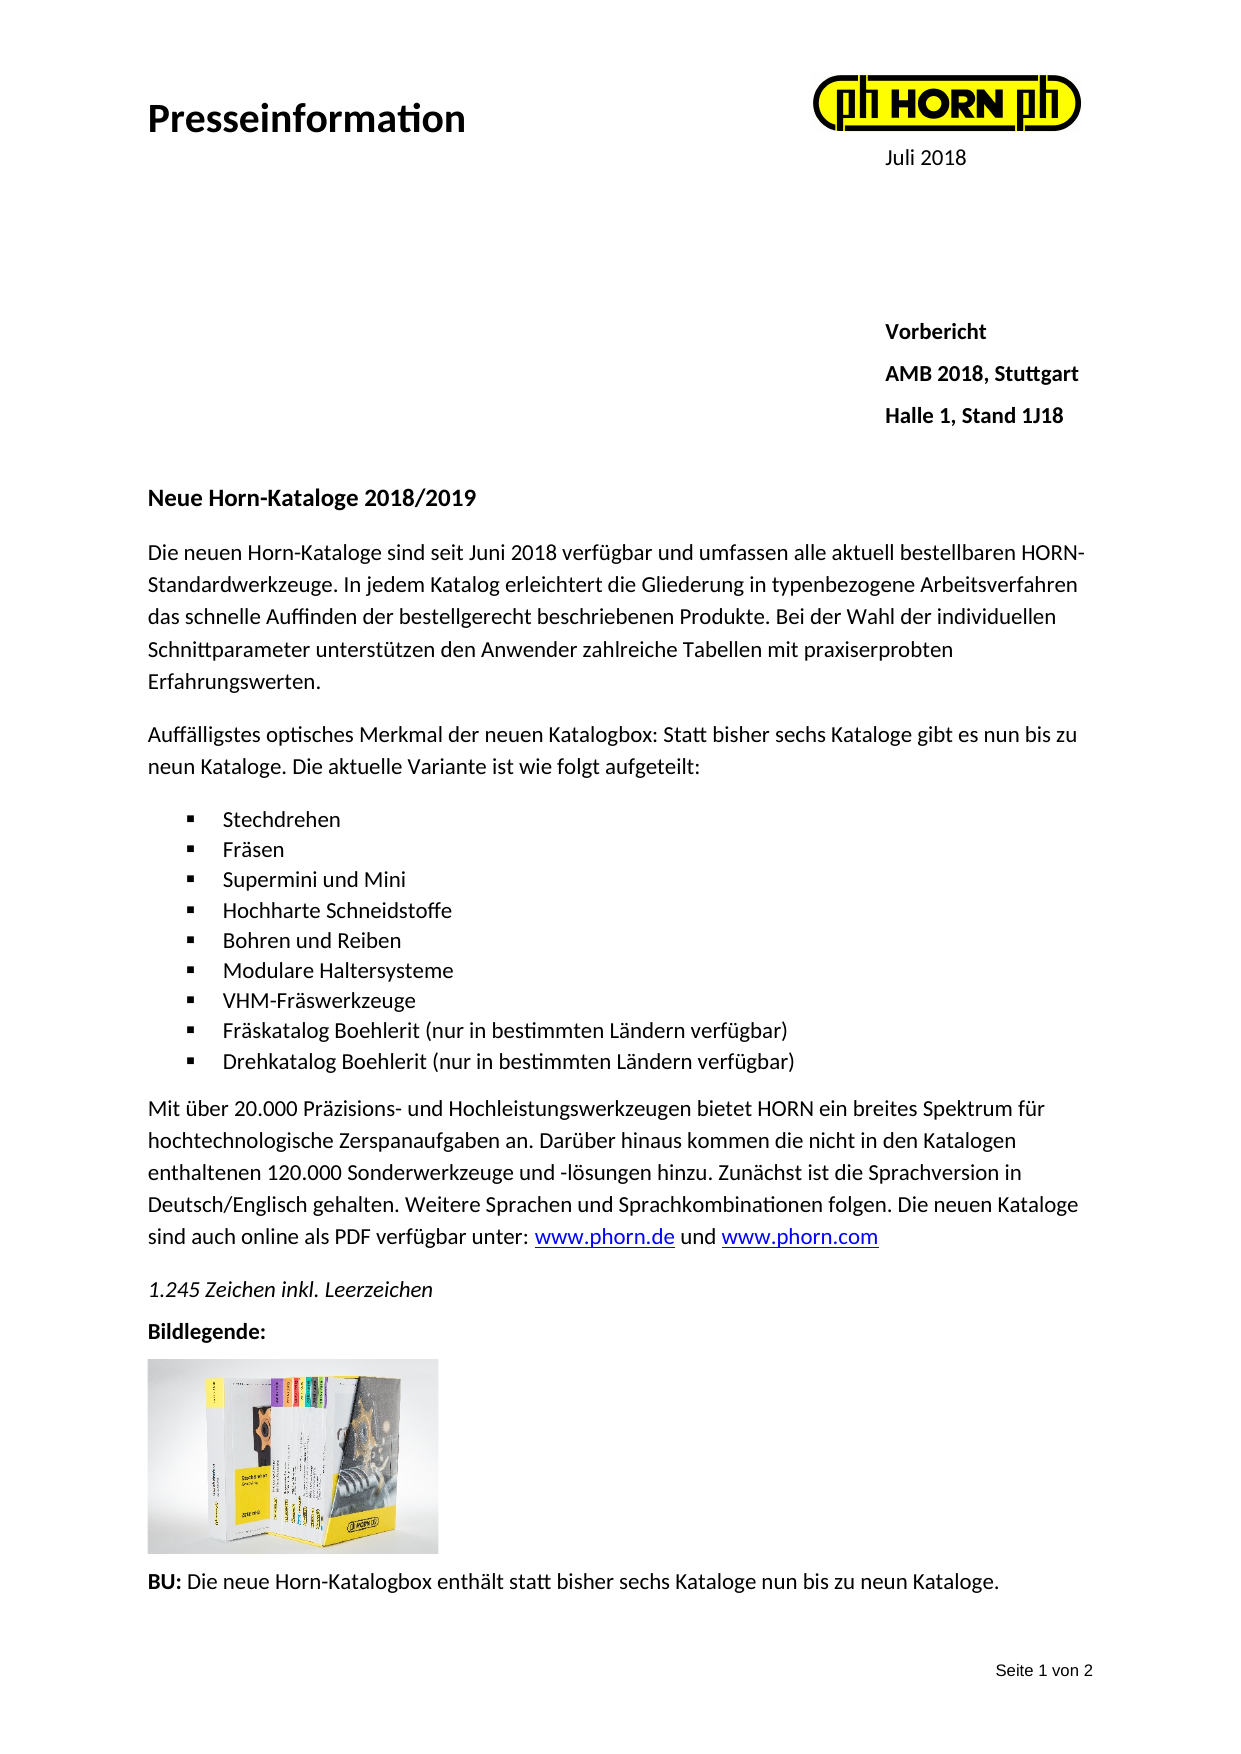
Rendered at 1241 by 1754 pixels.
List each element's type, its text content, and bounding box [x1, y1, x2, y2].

list VHM-Fräswerkzeuge [185, 986, 1093, 1014]
text Vorbericht [148, 239, 1093, 345]
list Drehkatalog Boehlerit (nur in bestimmten Ländern verfügbar) [185, 1047, 1093, 1075]
list Fräskatalog Boehlerit (nur in bestimmten Ländern verfügbar) [185, 1017, 1093, 1044]
list Hochharte Schneidstoffe [185, 896, 1093, 924]
text BU: Die neue Horn-Katalogbox enthält statt bisher sechs Kataloge nun bis zu neun Kataloge. [148, 1567, 1093, 1595]
text Bildlegende: [148, 1317, 1093, 1345]
text AMB 2018, Stuttgart [148, 359, 1093, 387]
list Stechdrehen [185, 805, 1093, 833]
list Modulare Haltersysteme [185, 956, 1093, 984]
list Supermini und Mini [185, 866, 1093, 893]
text Neue Horn-Kataloge 2018/2019 [148, 482, 1093, 513]
picture [147, 1359, 439, 1554]
picture [811, 73, 1083, 133]
list Fräsen [185, 835, 1093, 863]
text Halle 1, Stand 1J18 [148, 401, 1093, 429]
list Bohren und Reiben [185, 926, 1093, 954]
text 1.245 Zeichen inkl. Leerzeichen [148, 1275, 1093, 1303]
text Mit über 20.000 Präzisions- und Hochleistungswerkzeugen bietet HORN ein breites Spektrum für hochtechnologische Zerspanaufgaben an. Darüber hinaus kommen die nicht in den Katalogen enthaltenen 120.000 Sonderwerkzeuge und -lösungen hinzu. Zunächst ist die Sprachversion in Deutsch/Englisch gehalten. Weitere Sprachen und Sprachkombinationen folgen. Die neuen Kataloge sind auch online als PDF verfügbar unter: www.phorn.de und www.phorn.com [148, 1094, 1093, 1250]
text Die neuen Horn-Kataloge sind seit Juni 2018 verfügbar und umfassen alle aktuell bestellbaren HORN-Standardwerkzeuge. In jedem Katalog erleichtert die Gliederung in typenbezogene Arbeitsverfahren das schnelle Auffinden der bestellgerecht beschriebenen Produkte. Bei der Wahl der individuellen Schnittparameter unterstützen den Anwender zahlreiche Tabellen mit praxiserprobten Erfahrungswerten. [148, 538, 1093, 695]
text Auffälligstes optisches Merkmal der neuen Katalogbox: Statt bisher sechs Kataloge gibt es nun bis zu neun Kataloge. Die aktuelle Variante ist wie folgt aufgeteilt: [148, 720, 1093, 780]
